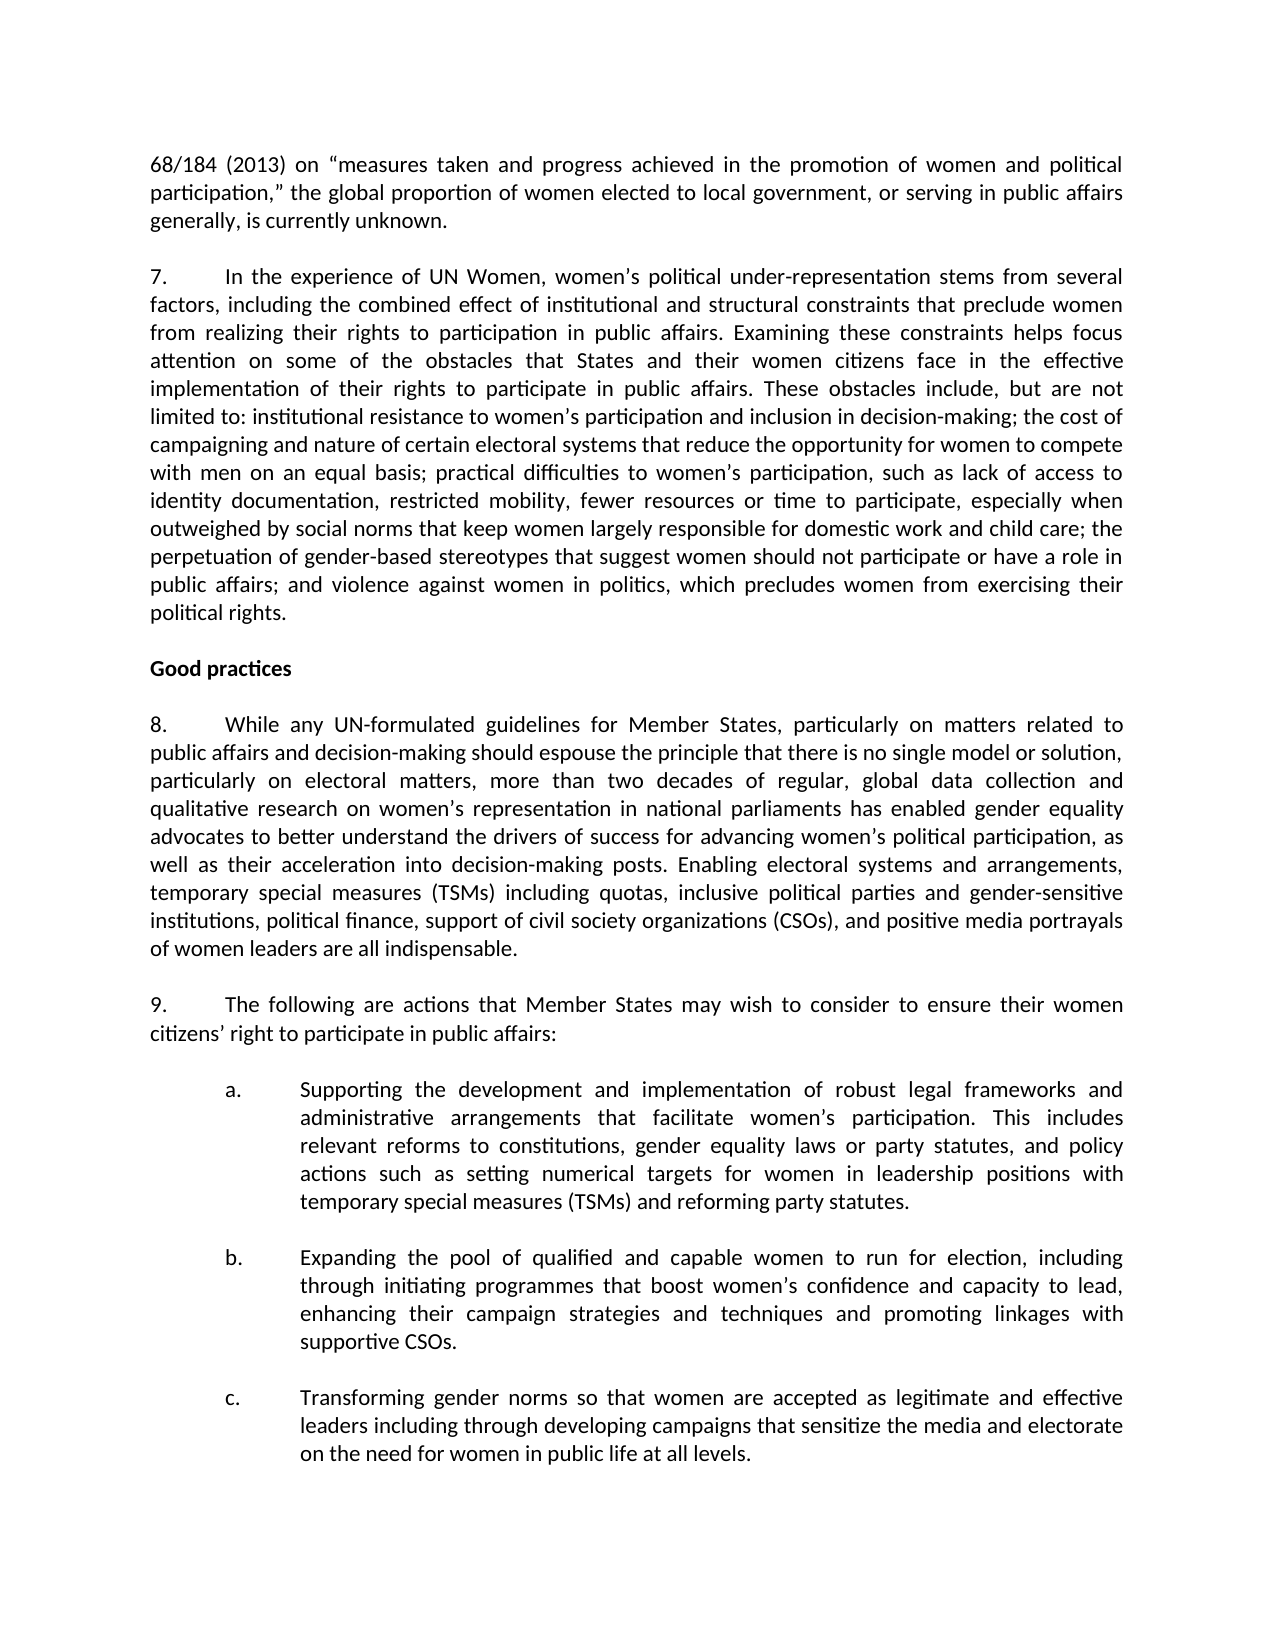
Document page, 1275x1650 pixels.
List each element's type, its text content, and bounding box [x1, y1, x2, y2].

text 7. In the experience of UN Women, women’s political under-representation stems from several factors, including the combined effect of institutional and structural constraints that preclude women from realizing their rights to participation in public affairs. Examining these constraints helps focus attention on some of the obstacles that States and their women citizens face in the effective implementation of their rights to participate in public affairs. These obstacles include, but are not limited to: institutional resistance to women’s participation and inclusion in decision-making; the cost of campaigning and nature of certain electoral systems that reduce the opportunity for women to compete with men on an equal basis; practical difficulties to women’s participation, such as lack of access to identity documentation, restricted mobility, fewer resources or time to participate, especially when outweighed by social norms that keep women largely responsible for domestic work and child care; the perpetuation of gender-based stereotypes that suggest women should not participate or have a role in public affairs; and violence against women in politics, which precludes women from exercising their political rights. [150, 262, 1125, 626]
text Good practices [150, 654, 1125, 682]
text a. Supporting the development and implementation of robust legal frameworks and administrative arrangements that facilitate women’s participation. This includes relevant reforms to constitutions, gender equality laws or party statutes, and policy actions such as setting numerical targets for women in leadership positions with temporary special measures (TSMs) and reforming party statutes. [225, 1075, 1125, 1215]
text 8. While any UN-formulated guidelines for Member States, particularly on matters related to public affairs and decision-making should espouse the principle that there is no single model or solution, particularly on electoral matters, more than two decades of regular, global data collection and qualitative research on women’s representation in national parliaments has enabled gender equality advocates to better understand the drivers of success for advancing women’s political participation, as well as their acceleration into decision-making posts. Enabling electoral systems and arrangements, temporary special measures (TSMs) including quotas, inclusive political parties and gender-sensitive institutions, political finance, support of civil society organizations (CSOs), and positive media portrayals of women leaders are all indispensable. [150, 710, 1125, 963]
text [150, 150, 1125, 234]
text c. Transforming gender norms so that women are accepted as legitimate and effective leaders including through developing campaigns that sensitize the media and electorate on the need for women in public life at all levels. [225, 1383, 1125, 1467]
text 9. The following are actions that Member States may wish to consider to ensure their women citizens’ right to participate in public affairs: [150, 991, 1125, 1047]
text b. Expanding the pool of qualified and capable women to run for election, including through initiating programmes that boost women’s confidence and capacity to lead, enhancing their campaign strategies and techniques and promoting linkages with supportive CSOs. [225, 1243, 1125, 1355]
